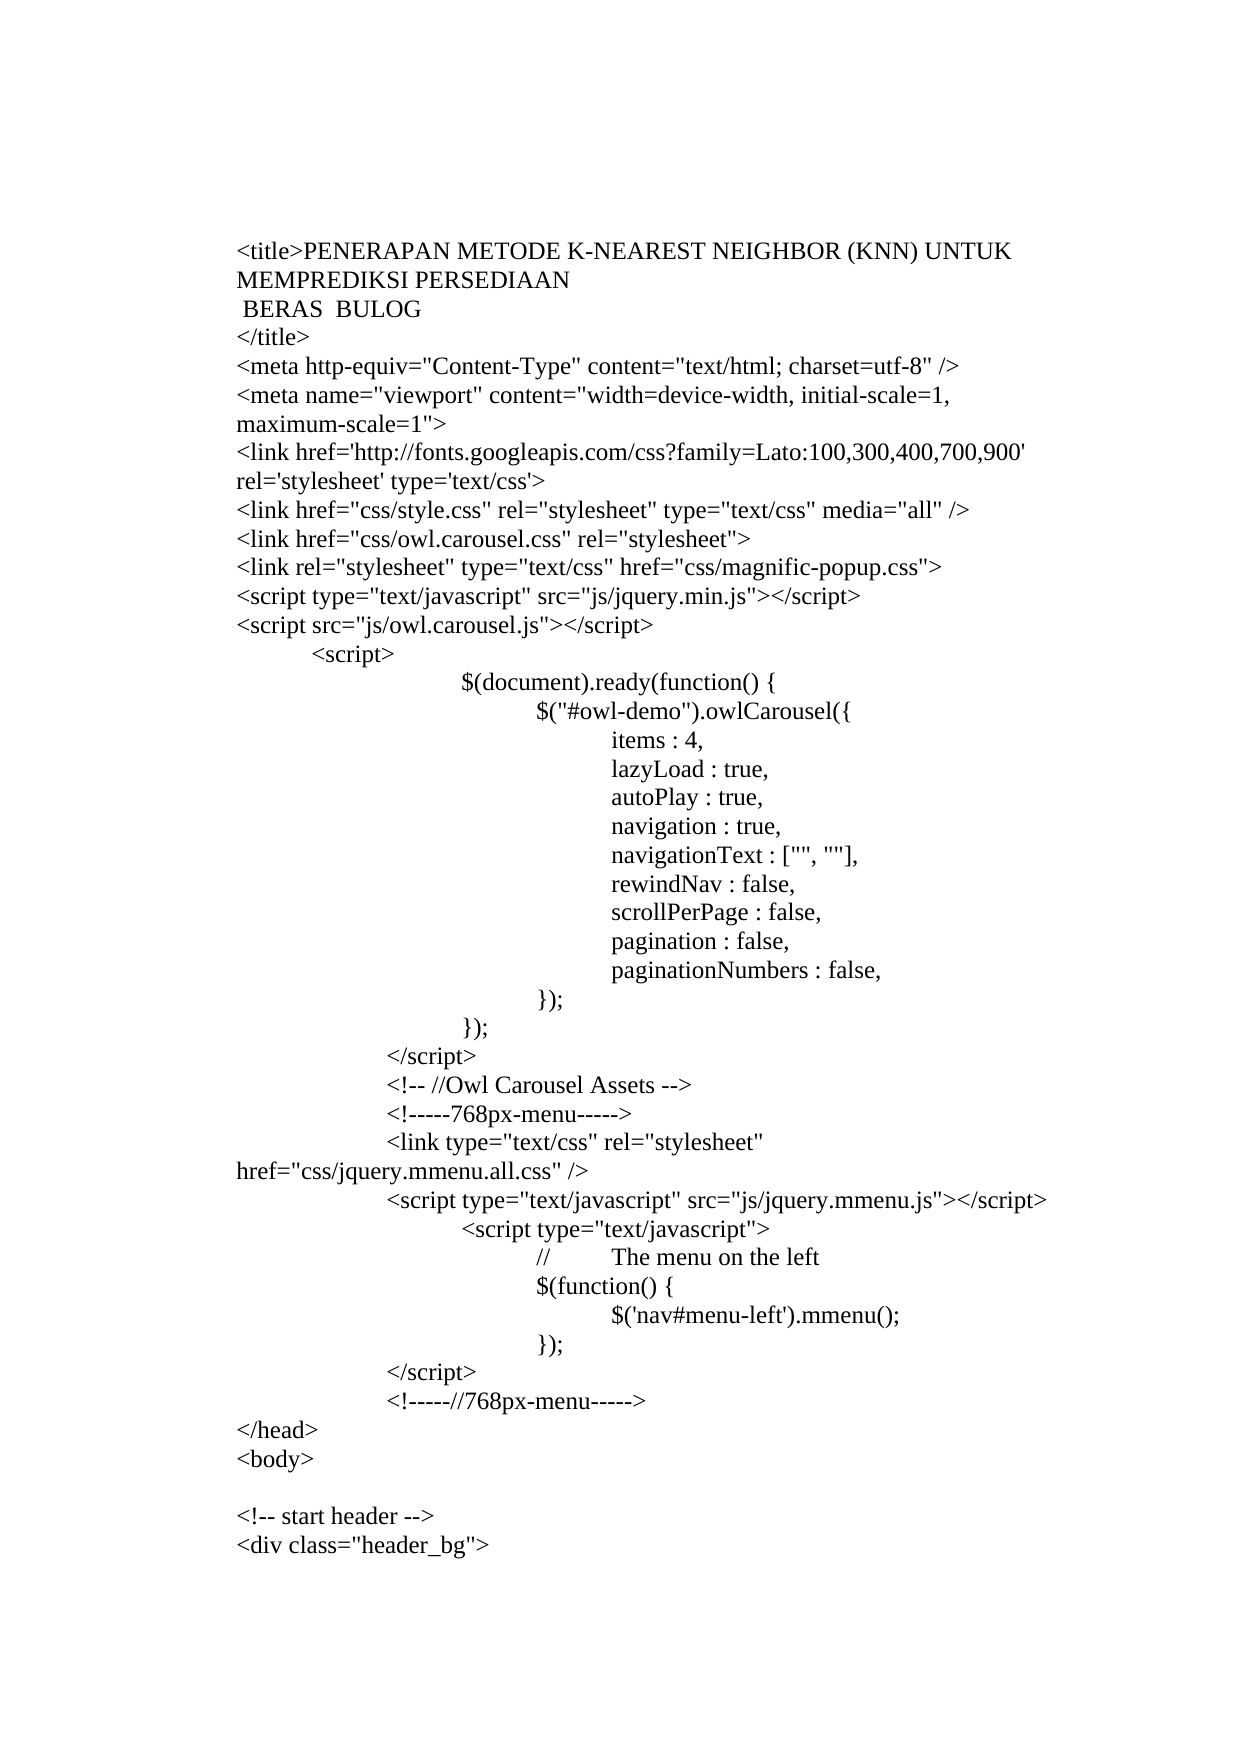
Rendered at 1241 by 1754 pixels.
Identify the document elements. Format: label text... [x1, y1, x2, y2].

text <link rel="stylesheet" type="text/css" href="css/magnific-popup.css"> [236, 552, 1063, 581]
text $(document).ready(function() { [236, 667, 1063, 696]
text navigationText : ["", ""], [236, 840, 1063, 869]
text <!-----//768px-menu-----> [236, 1386, 1063, 1415]
text </script> [236, 1357, 1063, 1386]
text <script src="js/owl.carousel.js"></script> [236, 610, 1063, 639]
text navigation : true, [236, 811, 1063, 840]
text rewindNav : false, [236, 869, 1063, 897]
text </head> [236, 1415, 1063, 1444]
text <title>PENERAPAN METODE K-NEAREST NEIGHBOR (KNN) UNTUK MEMPREDIKSI PERSEDIAAN [236, 236, 1063, 294]
text $(function() { [236, 1271, 1063, 1300]
text <link href="css/style.css" rel="stylesheet" type="text/css" media="all" /> [236, 495, 1063, 524]
text <link type="text/css" rel="stylesheet" href="css/jquery.mmenu.all.css" /> [236, 1127, 1063, 1185]
text BERAS BULOG [236, 294, 1063, 322]
text </title> [236, 322, 1063, 351]
text <script type="text/javascript" src="js/jquery.mmenu.js"></script> [236, 1185, 1063, 1214]
text <link href="css/owl.carousel.css" rel="stylesheet"> [236, 524, 1063, 552]
text <!-- //Owl Carousel Assets --> [236, 1070, 1063, 1099]
text <meta http-equiv="Content-Type" content="text/html; charset=utf-8" /> [236, 351, 1063, 380]
text <link href='http://fonts.googleapis.com/css?family=Lato:100,300,400,700,900' rel='stylesheet' type='text/css'> [236, 437, 1063, 495]
text autoPlay : true, [236, 782, 1063, 811]
text <!-- start header --> [236, 1501, 1063, 1530]
text $("#owl-demo").owlCarousel({ [236, 696, 1063, 725]
text $('nav#menu-left').mmenu(); [236, 1300, 1063, 1329]
text }); [236, 1012, 1063, 1041]
text // The menu on the left [236, 1242, 1063, 1271]
text }); [236, 1329, 1063, 1357]
text <div class="header_bg"> [236, 1530, 1063, 1559]
text <body> [236, 1444, 1063, 1472]
text pagination : false, [236, 926, 1063, 955]
text <script> [236, 639, 1063, 667]
text <meta name="viewport" content="width=device-width, initial-scale=1, maximum-scale=1"> [236, 380, 1063, 437]
text scrollPerPage : false, [236, 897, 1063, 926]
text paginationNumbers : false, [236, 955, 1063, 984]
text }); [236, 984, 1063, 1012]
text lazyLoad : true, [236, 754, 1063, 782]
text </script> [236, 1041, 1063, 1070]
text <script type="text/javascript"> [236, 1214, 1063, 1242]
text items : 4, [236, 725, 1063, 754]
text <!-----768px-menu-----> [236, 1099, 1063, 1127]
text <script type="text/javascript" src="js/jquery.min.js"></script> [236, 581, 1063, 610]
